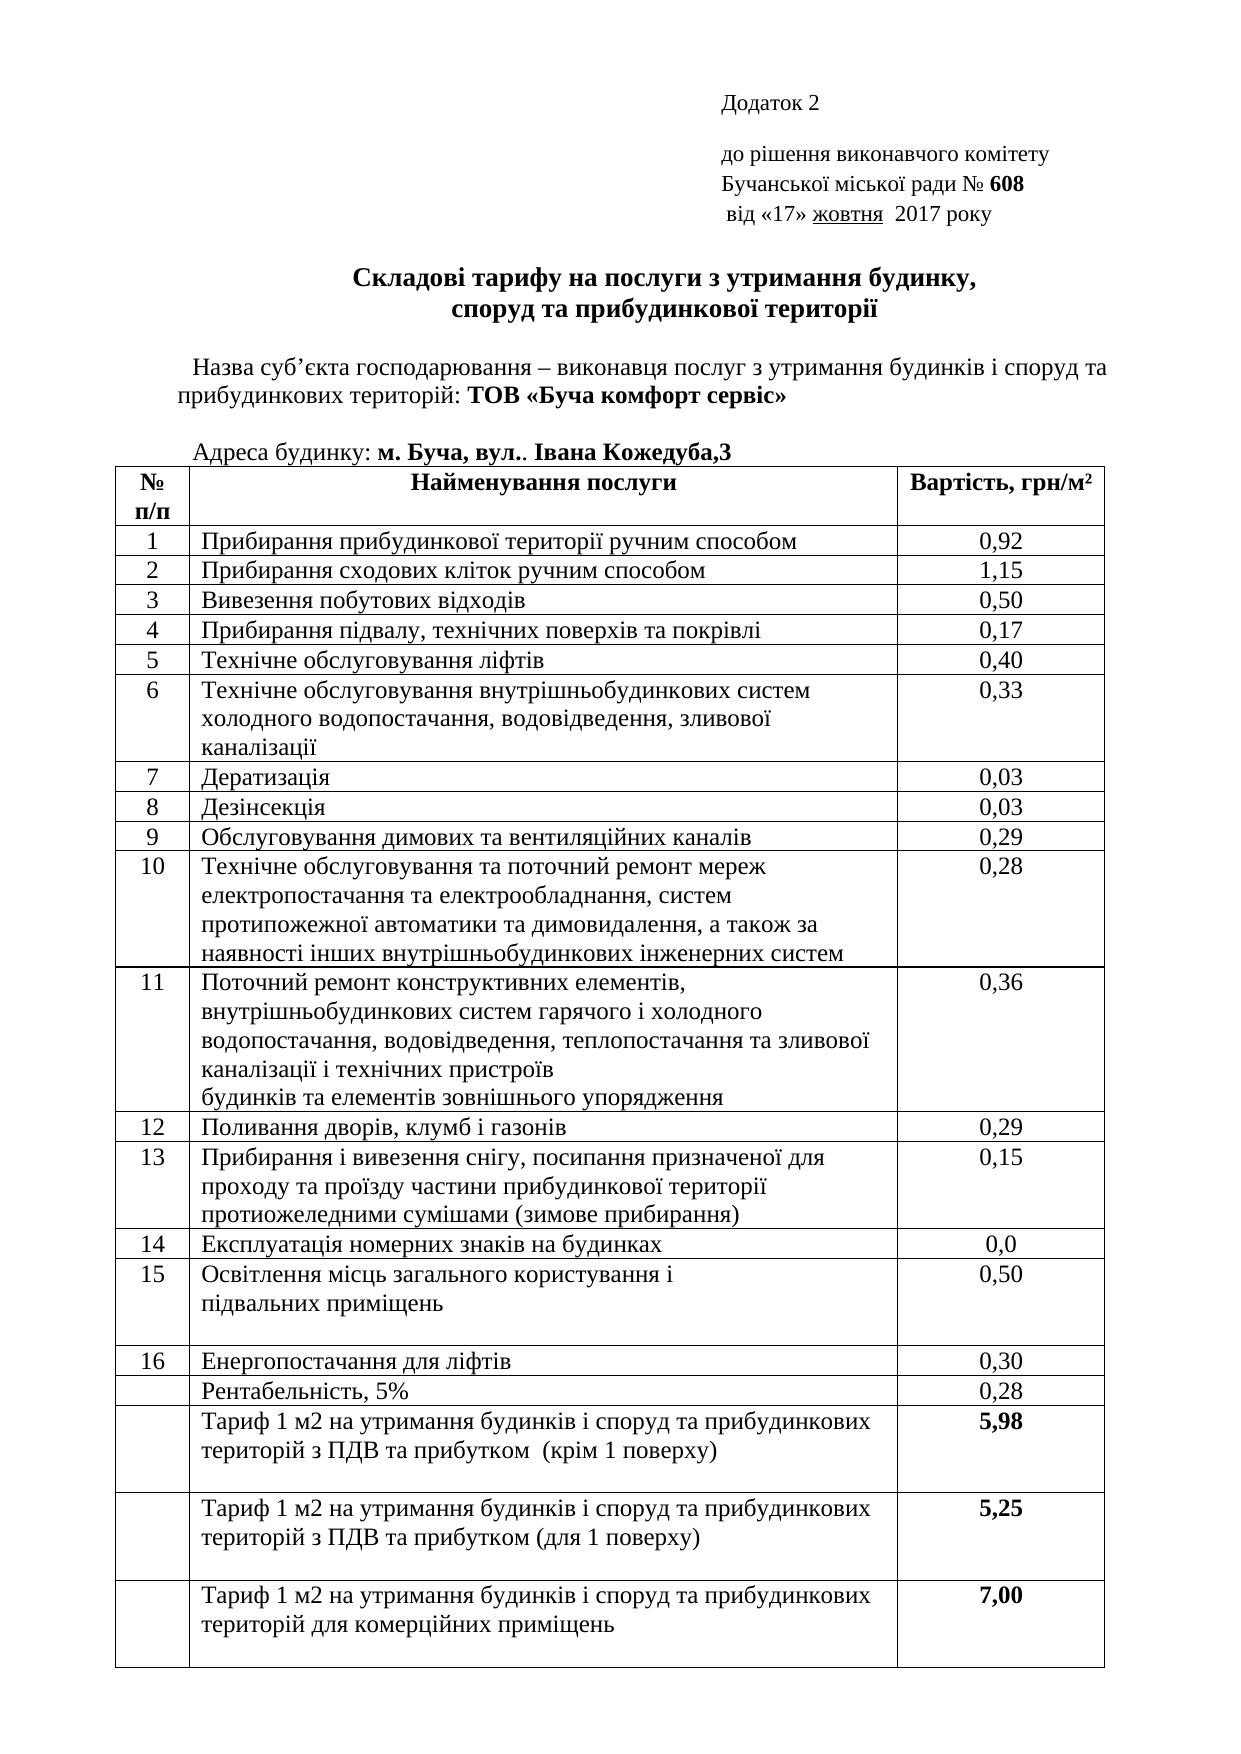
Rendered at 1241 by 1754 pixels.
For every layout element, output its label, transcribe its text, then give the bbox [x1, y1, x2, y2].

table_cell Дератизація [190, 762, 897, 791]
table_cell 0,36 [898, 968, 1104, 1111]
table_cell 15 [116, 1259, 189, 1345]
text Адреса будинку: м. Буча, вул.. Івана Кожедуба,3 [177, 437, 1152, 466]
table_cell 0,15 [898, 1142, 1104, 1228]
table_cell 1,15 [898, 556, 1104, 584]
text споруд та прибудинкової території [177, 292, 1152, 323]
table_cell Прибирання сходових кліток ручним способом [190, 556, 897, 584]
table_cell Рентабельність, 5% [190, 1376, 897, 1405]
table_cell 6 [116, 675, 189, 761]
table_cell Обслуговування димових та вентиляційних каналів [190, 822, 897, 850]
table_cell 0,28 [898, 1376, 1104, 1405]
table_cell 11 [116, 968, 189, 1111]
text від «17» жовтня 2017 року [721, 200, 1152, 226]
text Назва суб’єкта господарювання – виконавця послуг з утримання будинків і споруд та прибудинкових територій: ТОВ «Буча комфорт сервіс» [177, 352, 1152, 409]
table_cell 0,29 [898, 822, 1104, 850]
table_cell 12 [116, 1112, 189, 1141]
table_cell 2 [116, 556, 189, 584]
table_cell Тариф 1 м2 на утримання будинків і споруд та прибудинкових територій з ПДВ та прибутком (крім 1 поверху) [190, 1406, 897, 1492]
table_cell Поточний ремонт конструктивних елементів, внутрішньобудинкових систем гарячого і холодного водопостачання, водовідведення, теплопостачання та зливової каналізації і технічних пристроїв будинків та елементів зовнішнього упорядження [190, 968, 897, 1111]
text Складові тарифу на послуги з утримання будинку, [177, 261, 1152, 292]
table_header Вартість, грн/м² [898, 467, 1104, 525]
table_cell Експлуатація номерних знаків на будинках [190, 1229, 897, 1258]
table_header № п/п [116, 467, 189, 525]
table_cell 0,29 [898, 1112, 1104, 1141]
table_cell [116, 1581, 189, 1667]
table_cell 7 [116, 762, 189, 791]
table_cell 0,50 [898, 1259, 1104, 1345]
table_cell Технічне обслуговування внутрішньобудинкових систем холодного водопостачання, водовідведення, зливової каналізації [190, 675, 897, 761]
table_cell 1 [116, 526, 189, 554]
table_cell [116, 1493, 189, 1579]
table_cell Дезінсекція [190, 792, 897, 821]
text до рішення виконавчого комітету Бучанської міської ради № 608 [721, 140, 1152, 196]
table_cell [116, 1406, 189, 1492]
table_cell 10 [116, 851, 189, 966]
table_header Найменування послуги [190, 467, 897, 525]
table_cell 0,28 [898, 851, 1104, 966]
table_cell Прибирання підвалу, технічних поверхів та покрівлі [190, 615, 897, 644]
table_cell 0,92 [898, 526, 1104, 554]
table_cell Вивезення побутових відходів [190, 585, 897, 614]
table_cell 4 [116, 615, 189, 644]
text Додаток 2 [721, 89, 1152, 115]
table_cell 5 [116, 645, 189, 674]
table_cell Тариф 1 м2 на утримання будинків і споруд та прибудинкових територій для комерційних приміщень [190, 1581, 897, 1667]
table_cell Технічне обслуговування ліфтів [190, 645, 897, 674]
table_cell Прибирання і вивезення снігу, посипання призначеної для проходу та проїзду частини прибудинкової території протиожеледними сумішами (зимове прибирання) [190, 1142, 897, 1228]
table_cell Тариф 1 м2 на утримання будинків і споруд та прибудинкових територій з ПДВ та прибутком (для 1 поверху) [190, 1493, 897, 1579]
table_cell 5,98 [898, 1406, 1104, 1492]
table_cell 3 [116, 585, 189, 614]
table_cell Прибирання прибудинкової території ручним способом [190, 526, 897, 554]
table_cell Технічне обслуговування та поточний ремонт мереж електропостачання та електрообладнання, систем протипожежної автоматики та димовидалення, а також за наявності інших внутрішньобудинкових інженерних систем [190, 851, 897, 966]
table_cell 0,03 [898, 792, 1104, 821]
table_cell 13 [116, 1142, 189, 1228]
table_cell 0,33 [898, 675, 1104, 761]
table_cell 9 [116, 822, 189, 850]
table_cell Освітлення місць загального користування і підвальних приміщень [190, 1259, 897, 1345]
table_cell 16 [116, 1346, 189, 1375]
table_cell Поливання дворів, клумб і газонів [190, 1112, 897, 1141]
table_cell [116, 1376, 189, 1405]
table_cell 0,0 [898, 1229, 1104, 1258]
table_cell 0,30 [898, 1346, 1104, 1375]
table_cell Енергопостачання для ліфтів [190, 1346, 897, 1375]
table_cell 0,50 [898, 585, 1104, 614]
table_cell 0,03 [898, 762, 1104, 791]
table_cell 14 [116, 1229, 189, 1258]
table_cell 5,25 [898, 1493, 1104, 1579]
table_cell 0,17 [898, 615, 1104, 644]
table_cell 8 [116, 792, 189, 821]
table_cell 7,00 [898, 1581, 1104, 1667]
table_cell 0,40 [898, 645, 1104, 674]
